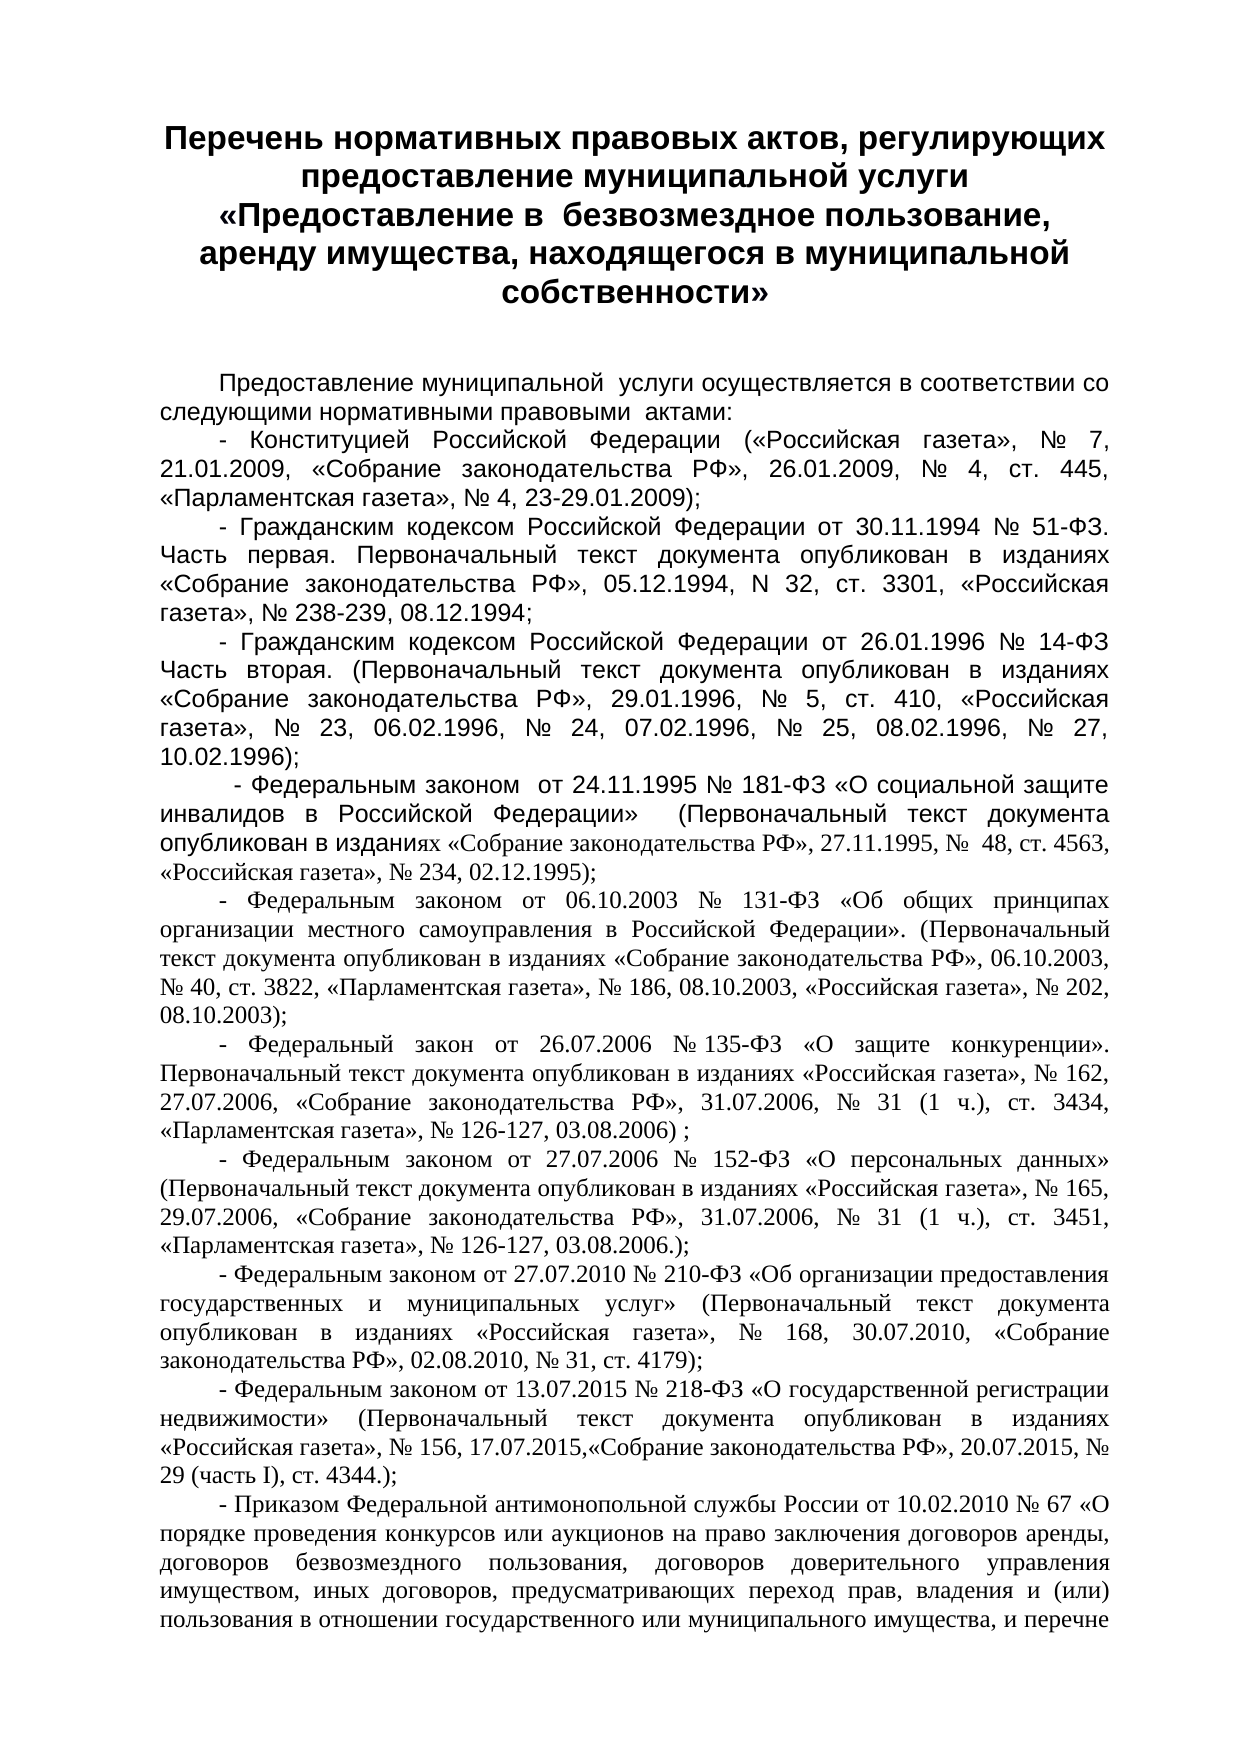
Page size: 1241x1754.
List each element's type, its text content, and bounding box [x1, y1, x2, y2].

text - Федеральным законом от 24.11.1995 № 181-ФЗ «О социальной защите инвалидов в Российской Федерации» (Первоначальный текст документа опубликован в изданиях «Собрание законодательства РФ», 27.11.1995, № 48, ст. 4563, «Российская газета», № 234, 02.12.1995); [159, 770, 1110, 885]
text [159, 1489, 1110, 1633]
text - Конституцией Российской Федерации («Российская газета», № 7, 21.01.2009, «Собрание законодательства РФ», 26.01.2009, № 4, ст. 445, «Парламентская газета», № 4, 23-29.01.2009); [159, 425, 1110, 512]
text - Федеральным законом от 06.10.2003 № 131-ФЗ «Об общих принципах организации местного самоуправления в Российской Федерации». (Первоначальный текст документа опубликован в изданиях «Собрание законодательства РФ», 06.10.2003, № 40, ст. 3822, «Парламентская газета», № 186, 08.10.2003, «Российская газета», № 202, 08.10.2003); [159, 885, 1110, 1029]
text Перечень нормативных правовых актов, регулирующих предоставление муниципальной услуги «Предоставление в безвозмездное пользование, аренду имущества, находящегося в муниципальной собственности» [159, 118, 1110, 310]
text Предоставление муниципальной услуги осуществляется в соответствии со следующими нормативными правовыми актами: [159, 368, 1110, 425]
text - Федеральным законом от 13.07.2015 № 218-ФЗ «О государственной регистрации недвижимости» (Первоначальный текст документа опубликован в изданиях «Российская газета», № 156, 17.07.2015,«Собрание законодательства РФ», 20.07.2015, № 29 (часть I), ст. 4344.); [159, 1374, 1110, 1489]
text - Федеральным законом от 27.07.2006 № 152-ФЗ «О персональных данных» (Первоначальный текст документа опубликован в изданиях «Российская газета», № 165, 29.07.2006, «Собрание законодательства РФ», 31.07.2006, № 31 (1 ч.), ст. 3451, «Парламентская газета», № 126-127, 03.08.2006.); [159, 1144, 1110, 1259]
text - Федеральным законом от 27.07.2010 № 210-ФЗ «Об организации предоставления государственных и муниципальных услуг» (Первоначальный текст документа опубликован в изданиях «Российская газета», № 168, 30.07.2010, «Собрание законодательства РФ», 02.08.2010, № 31, ст. 4179); [159, 1259, 1110, 1374]
text - Гражданским кодексом Российской Федерации от 30.11.1994 № 51-ФЗ. Часть первая. Первоначальный текст документа опубликован в изданиях «Собрание законодательства РФ», 05.12.1994, N 32, ст. 3301, «Российская газета», № 238-239, 08.12.1994; [159, 512, 1110, 627]
text - Гражданским кодексом Российской Федерации от 26.01.1996 № 14-ФЗ Часть вторая. (Первоначальный текст документа опубликован в изданиях «Собрание законодательства РФ», 29.01.1996, № 5, ст. 410, «Российская газета», № 23, 06.02.1996, № 24, 07.02.1996, № 25, 08.02.1996, № 27, 10.02.1996); [159, 627, 1110, 770]
text - Федеральный закон от 26.07.2006 № 135-ФЗ «О защите конкуренции». Первоначальный текст документа опубликован в изданиях «Российская газета», № 162, 27.07.2006, «Собрание законодательства РФ», 31.07.2006, № 31 (1 ч.), ст. 3434, «Парламентская газета», № 126-127, 03.08.2006) ; [159, 1029, 1110, 1144]
